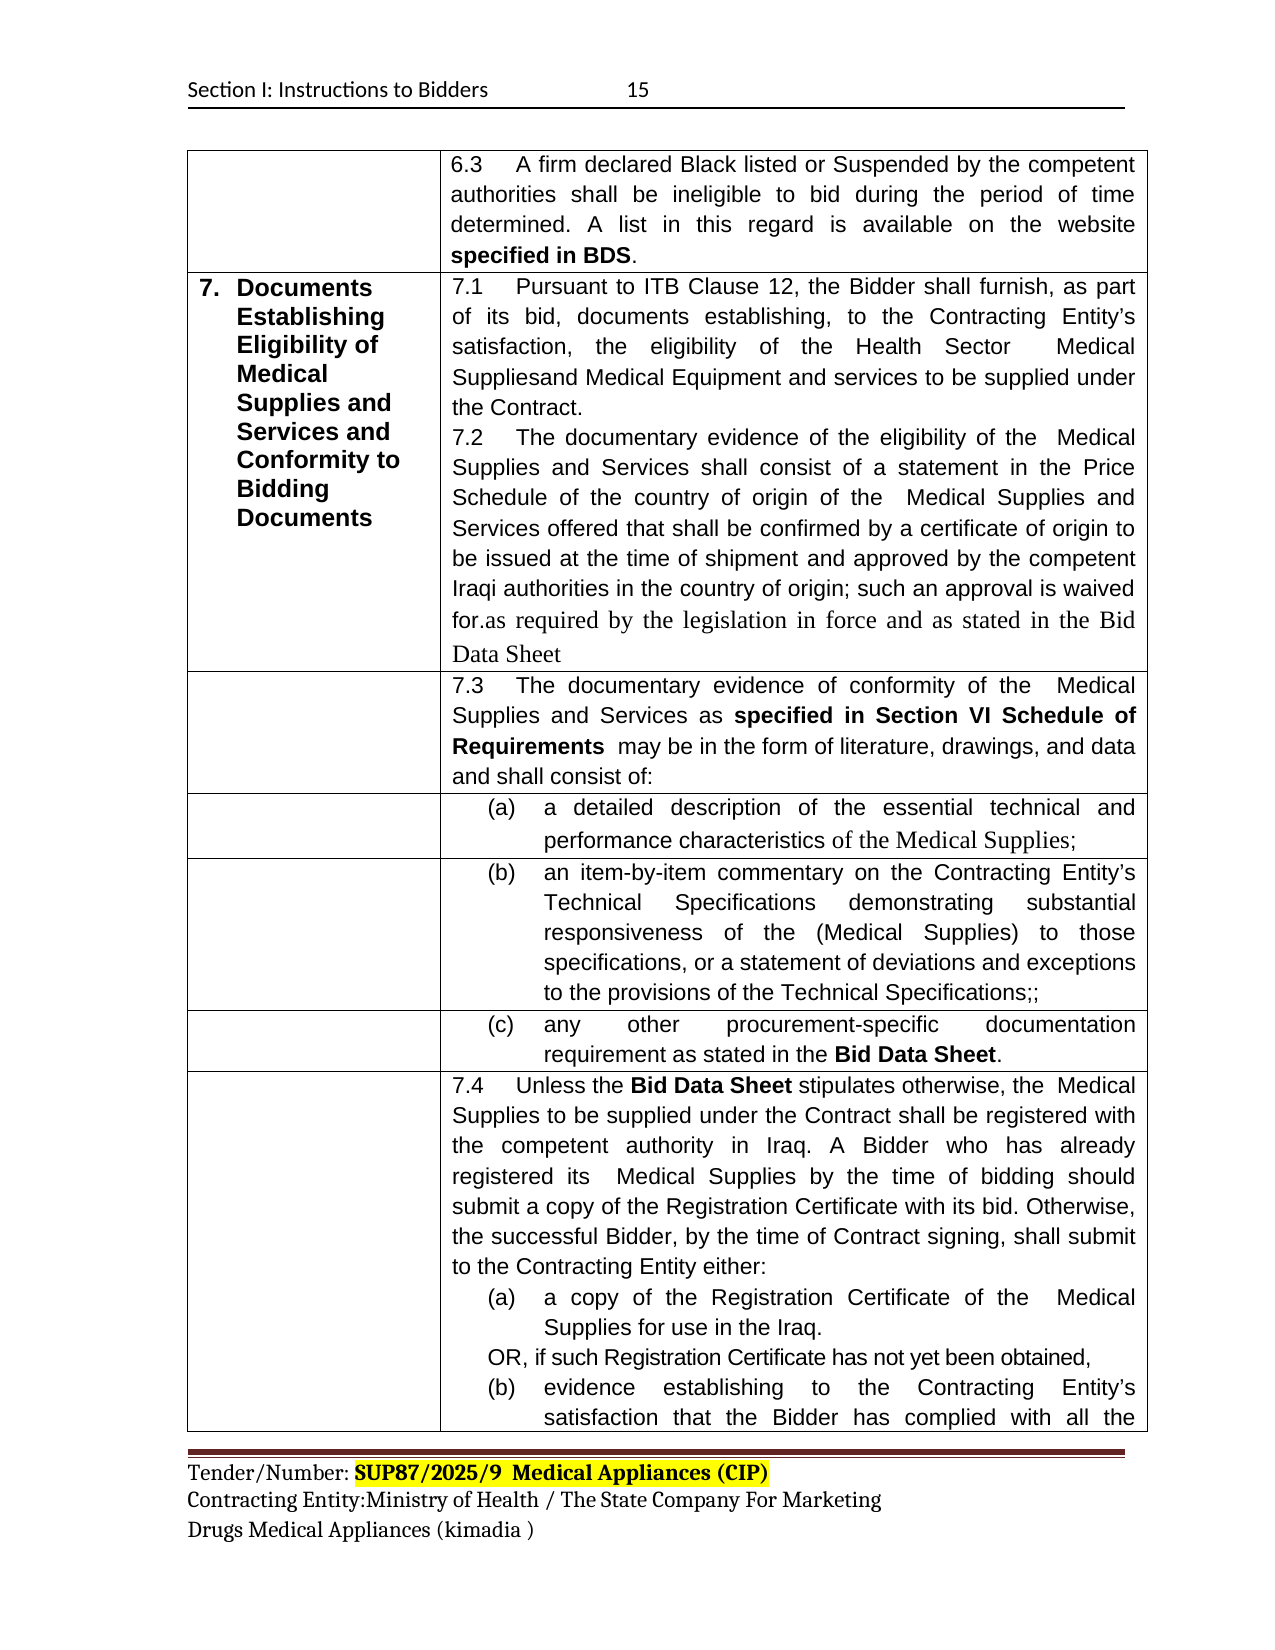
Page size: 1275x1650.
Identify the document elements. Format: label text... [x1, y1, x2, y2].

table_cell [188, 859, 440, 1009]
table_cell (a) a detailed description of the essential technical and performance characteristics of the Medical Supplies; [441, 794, 1147, 857]
table_cell [188, 1011, 440, 1071]
table_cell 7.1 Pursuant to ITB Clause 12, the Bidder shall furnish, as part of its bid, documents establishing, to the Contracting Entity’s satisfaction, the eligibility of the Health Sector Medical Suppliesand Medical Equipment and services to be supplied under the Contract. 7.2 The documentary evidence of the eligibility of the Medical Supplies and Services shall consist of a statement in the Price Schedule of the country of origin of the Medical Supplies and Services offered that shall be confirmed by a certificate of origin to be issued at the time of shipment and approved by the competent Iraqi authorities in the country of origin; such an approval is waived for.as required by the legislation in force and as stated in the Bid Data Sheet [441, 273, 1147, 671]
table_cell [441, 1072, 1147, 1431]
table_cell [188, 151, 440, 272]
table_cell 7. Documents Establishing Eligibility of Medical Supplies and Services and Conformity to Bidding Documents [188, 273, 440, 671]
table_cell (c) any other procurement-specific documentation requirement as stated in the Bid Data Sheet. [441, 1011, 1147, 1071]
table_cell [188, 794, 440, 857]
table_cell (b) an item-by-item commentary on the Contracting Entity’s Technical Specifications demonstrating substantial responsiveness of the (Medical Supplies) to those specifications, or a statement of deviations and exceptions to the provisions of the Technical Specifications;; [441, 859, 1147, 1009]
table_cell [188, 1072, 440, 1431]
table_cell 6.3 A firm declared Black listed or Suspended by the competent authorities shall be ineligible to bid during the period of time determined. A list in this regard is available on the website specified in BDS. [441, 151, 1147, 272]
table_cell [188, 672, 440, 793]
table_cell 7.3 The documentary evidence of conformity of the Medical Supplies and Services as specified in Section VI Schedule of Requirements may be in the form of literature, drawings, and data and shall consist of: [441, 672, 1147, 793]
